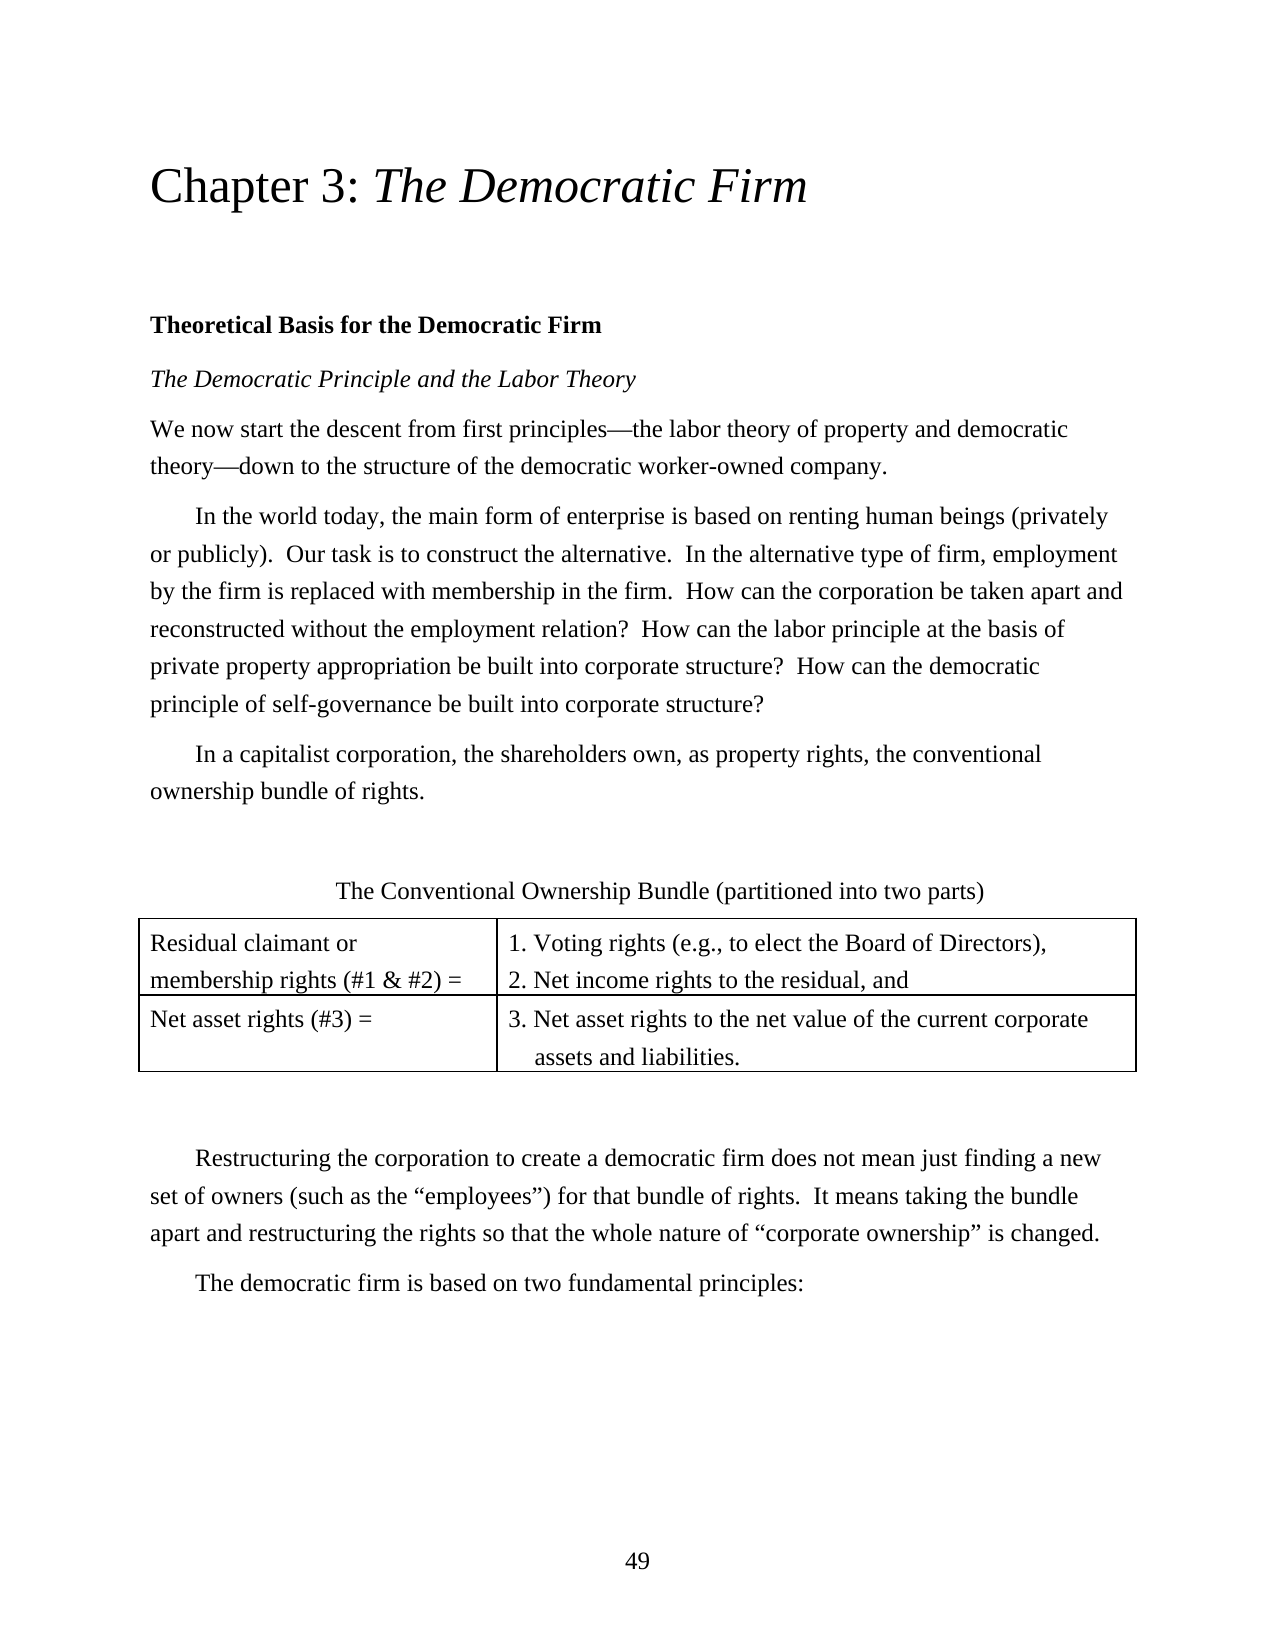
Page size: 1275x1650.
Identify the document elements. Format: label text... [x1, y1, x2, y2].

table_cell 3. Net asset rights to the net value of the current corporate assets and liabilities. [498, 996, 1135, 1071]
text In the world today, the main form of enterprise is based on renting human beings (privately or publicly). Our task is to construct the alternative. In the alternative type of firm, employment by the firm is replaced with membership in the firm. How can the corporation be taken apart and reconstructed without the employment relation? How can the labor principle at the basis of private property appropriation be built into corporate structure? How can the democratic principle of self-governance be built into corporate structure? [150, 492, 1125, 717]
text Restructuring the corporation to create a democratic firm does not mean just finding a new set of owners (such as the “employees”) for that bundle of rights. It means taking the bundle apart and restructuring the rights so that the whole nature of “corporate ownership” is changed. [150, 1135, 1125, 1247]
table_header 1. Voting rights (e.g., to elect the Board of Directors), 2. Net income rights to the residual, and [498, 919, 1135, 994]
subtitle Chapter 3: The Democratic Firm [150, 156, 1125, 214]
text The democratic firm is based on two fundamental principles: [150, 1260, 1125, 1297]
table_cell Net asset rights (#3) = [140, 996, 496, 1071]
subtitle Theoretical Basis for the Democratic Firm [150, 301, 1125, 339]
text We now start the descent from first principles—the labor theory of property and democratic theory—down to the structure of the democratic worker-owned company. [150, 405, 1125, 480]
text The Conventional Ownership Bundle (partitioned into two parts) [150, 867, 1125, 905]
table_header Residual claimant or membership rights (#1 & #2) = [140, 919, 496, 994]
text In a capitalist corporation, the shareholders own, as property rights, the conventional ownership bundle of rights. [150, 730, 1125, 805]
subtitle The Democratic Principle and the Labor Theory [150, 364, 1125, 392]
